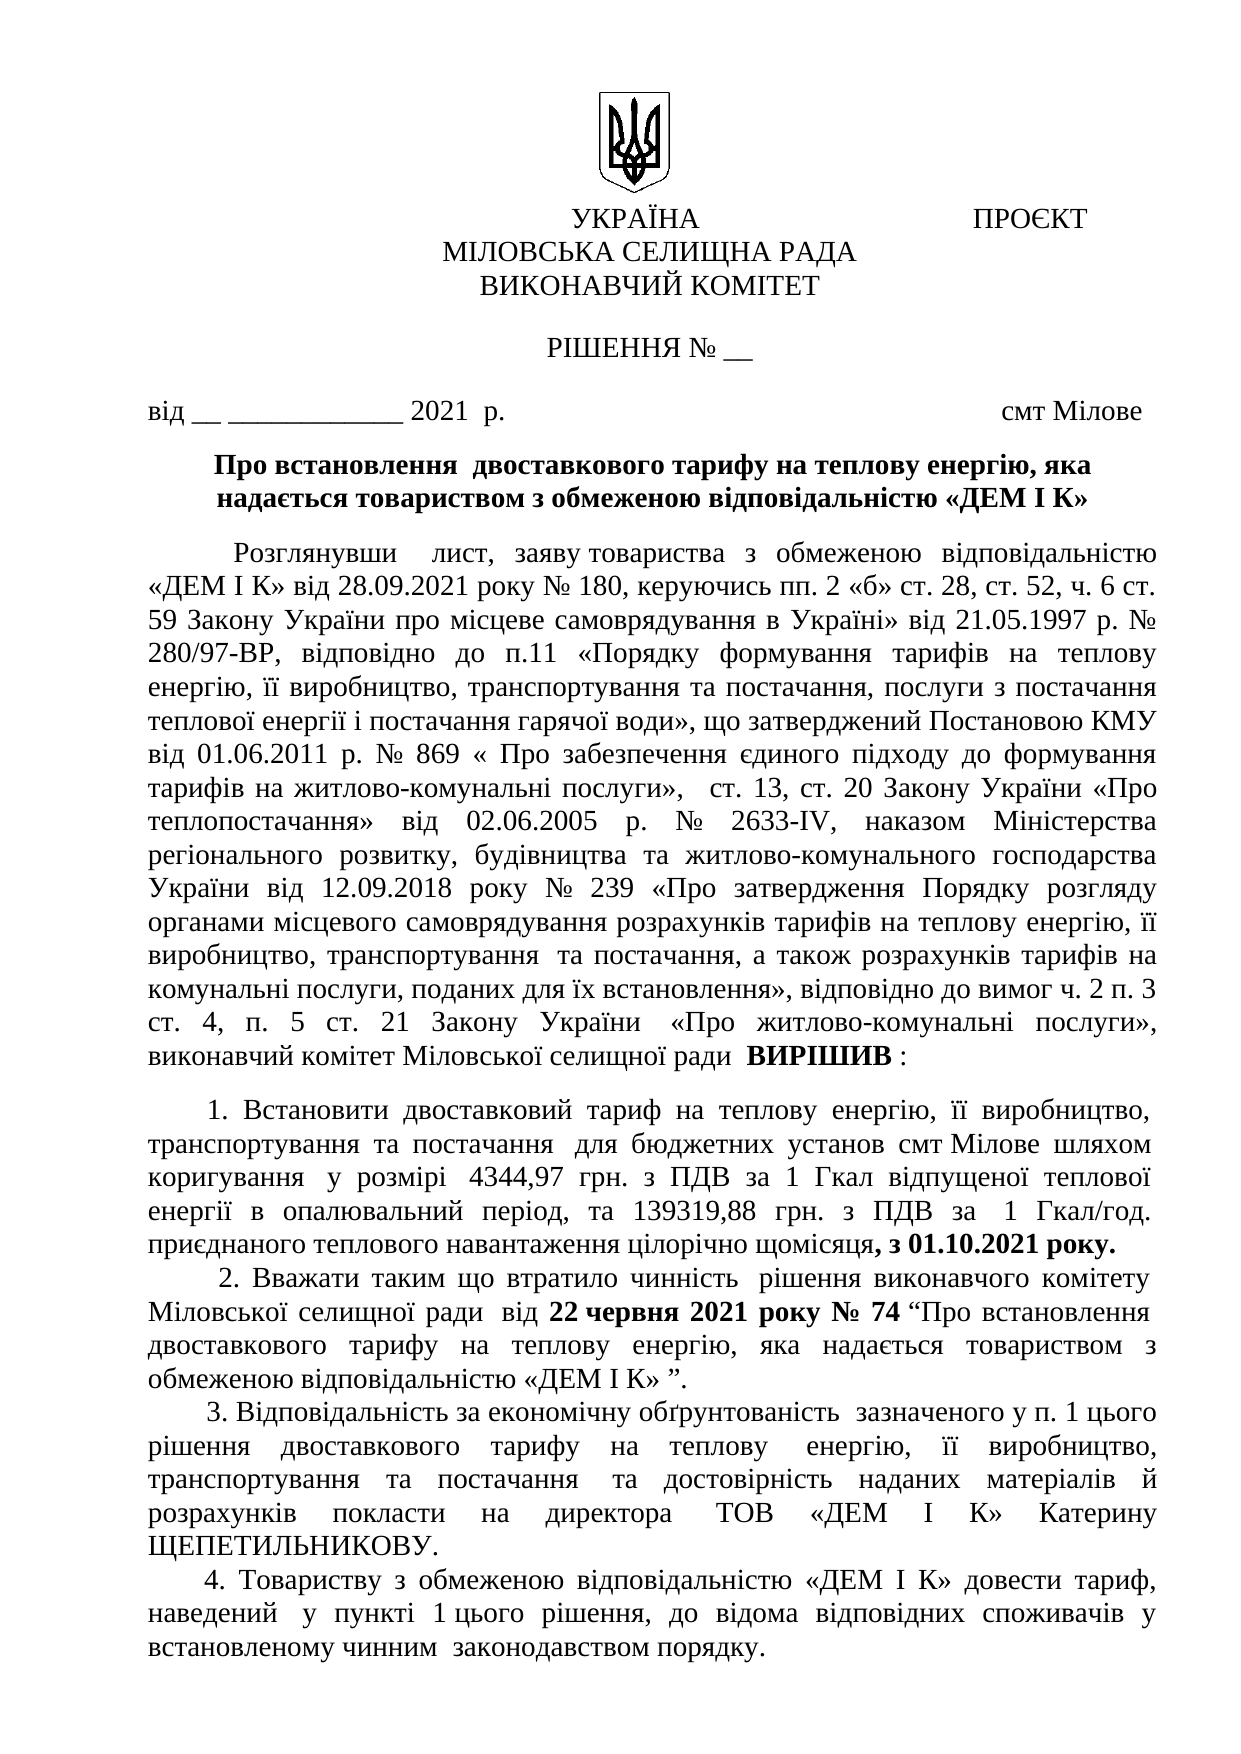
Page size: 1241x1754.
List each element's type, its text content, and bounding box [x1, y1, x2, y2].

text РІШЕННЯ № __ [148, 330, 1152, 364]
text 4. Товариству з обмеженою відповідальністю «ДЕМ І К» довести тариф, наведений у пункті 1 цього рішення, до відома відповідних споживачів у встановленому чинним законодавством порядку. [148, 1562, 1158, 1663]
text УКРАЇНА ПРОЄКТ [148, 201, 1152, 234]
text 1. Встановити двоставковий тариф на теплову енергію, її виробництво, транспортування та постачання для бюджетних установ смт Мілове шляхом коригування у розмірі 4344,97 грн. з ПДВ за 1 Гкал відпущеної теплової енергії в опалювальний період, та 139319,88 грн. з ПДВ за 1 Гкал/год. приєднаного теплового навантаження цілорічно щомісяця, з 01.10.2021 року. [148, 1092, 1152, 1260]
picture [592, 88, 677, 201]
text 2. Вважати таким що втратило чинність рішення виконавчого комітету Міловської селищної ради від 22 червня 2021 року № 74 “Про встановлення двоставкового тарифу на теплову енергію, яка надається товариством з обмеженою відповідальністю «ДЕМ І К» ”. [148, 1260, 1158, 1394]
text Розглянувши лист, заяву товариства з обмеженою відповідальністю «ДЕМ І К» від 28.09.2021 року № 180, керуючись пп. 2 «б» ст. 28, ст. 52, ч. 6 ст. 59 Закону України про місцеве самоврядування в Україні» від 21.05.1997 р. № 280/97-ВР, відповідно до п.11 «Порядку формування тарифів на теплову енергію, її виробництво, транспортування та постачання, послуги з постачання теплової енергії і постачання гарячої води», що затверджений Постановою КМУ від 01.06.2011 р. № 869 « Про забезпечення єдиного підходу до формування тарифів на житлово-комунальні послуги», ст. 13, ст. 20 Закону України «Про теплопостачання» від 02.06.2005 р. № 2633-IV, наказом Міністерства регіонального розвитку, будівництва та житлово-комунального господарства України від 12.09.2018 року № 239 «Про затвердження Порядку розгляду органами місцевого самоврядування розрахунків тарифів на теплову енергію, її виробництво, транспортування та постачання, а також розрахунків тарифів на комунальні послуги, поданих для їх встановлення», відповідно до вимог ч. 2 п. 3 ст. 4, п. 5 ст. 21 Закону України «Про житлово-комунальні послуги», виконавчий комітет Міловської селищної ради ВИРІШИВ : [148, 535, 1158, 1072]
text МІЛОВСЬКА СЕЛИЩНА РАДА [148, 234, 1152, 268]
text ВИКОНАВЧИЙ КОМІТЕТ [148, 268, 1152, 302]
text від __ ____________ 2021 р. смт Мілове [148, 393, 1152, 426]
text 3. Відповідальність за економічну обґрунтованість зазначеного у п. 1 цього рішення двоставкового тарифу на теплову енергію, її виробництво, транспортування та постачання та достовірність наданих матеріалів й розрахунків покласти на директора ТОВ «ДЕМ І К» Катерину ЩЕПЕТИЛЬНИКОВУ. [148, 1394, 1158, 1562]
text Про встановлення двоставкового тарифу на теплову енергію, яка надається товариством з обмеженою відповідальністю «ДЕМ І К» [148, 447, 1158, 514]
